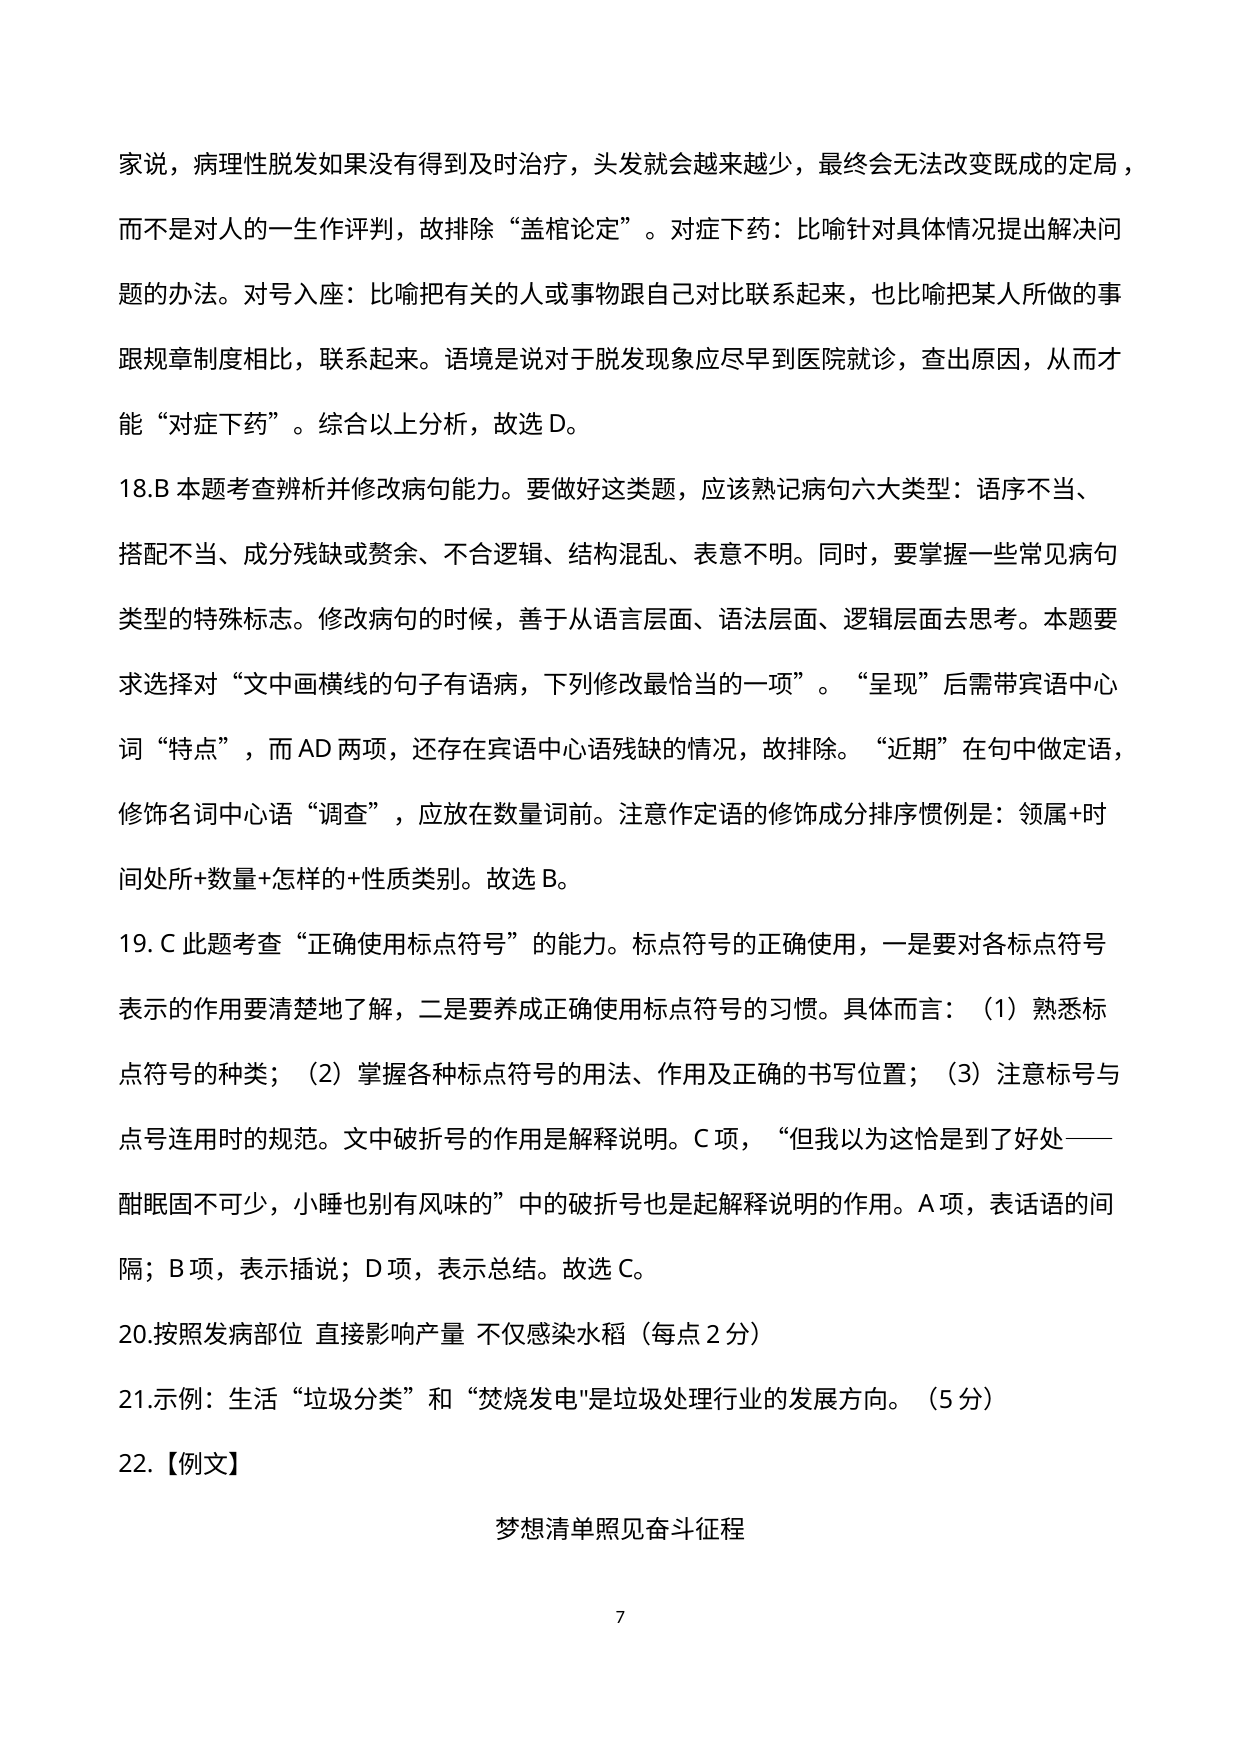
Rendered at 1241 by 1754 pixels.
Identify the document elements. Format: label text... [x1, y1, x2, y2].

text 22.【例文】 [118, 1430, 1122, 1495]
text 19. C 此题考查“正确使用标点符号”的能力。标点符号的正确使用，一是要对各标点符号表示的作用要清楚地了解，二是要养成正确使用标点符号的习惯。具体而言：（1）熟悉标点符号的种类；（2）掌握各种标点符号的用法、作用及正确的书写位置；（3）注意标号与点号连用时的规范。文中破折号的作用是解释说明。C项，“但我以为这恰是到了好处——酣眠固不可少，小睡也别有风味的”中的破折号也是起解释说明的作用。A项，表话语的间隔；B项，表示插说；D项，表示总结。故选C。 [118, 910, 1122, 1300]
text 18.B 本题考查辨析并修改病句能力。要做好这类题，应该熟记病句六大类型：语序不当、搭配不当、成分残缺或赘余、不合逻辑、结构混乱、表意不明。同时，要掌握一些常见病句类型的特殊标志。修改病句的时候，善于从语言层面、语法层面、逻辑层面去思考。本题要求选择对“文中画横线的句子有语病，下列修改最恰当的一项”。“呈现”后需带宾语中心词“特点”，而AD两项，还存在宾语中心语残缺的情况，故排除。“近期”在句中做定语，修饰名词中心语“调查”，应放在数量词前。注意作定语的修饰成分排序惯例是：领属+时间处所+数量+怎样的+性质类别。故选B。 [118, 455, 1122, 910]
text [118, 130, 1122, 455]
text 梦想清单照见奋斗征程 [118, 1495, 1122, 1560]
text 20.按照发病部位 直接影响产量 不仅感染水稻（每点2分） [118, 1300, 1122, 1365]
text 21.示例：生活“垃圾分类”和“焚烧发电"是垃圾处理行业的发展方向。（5分） [118, 1365, 1122, 1430]
